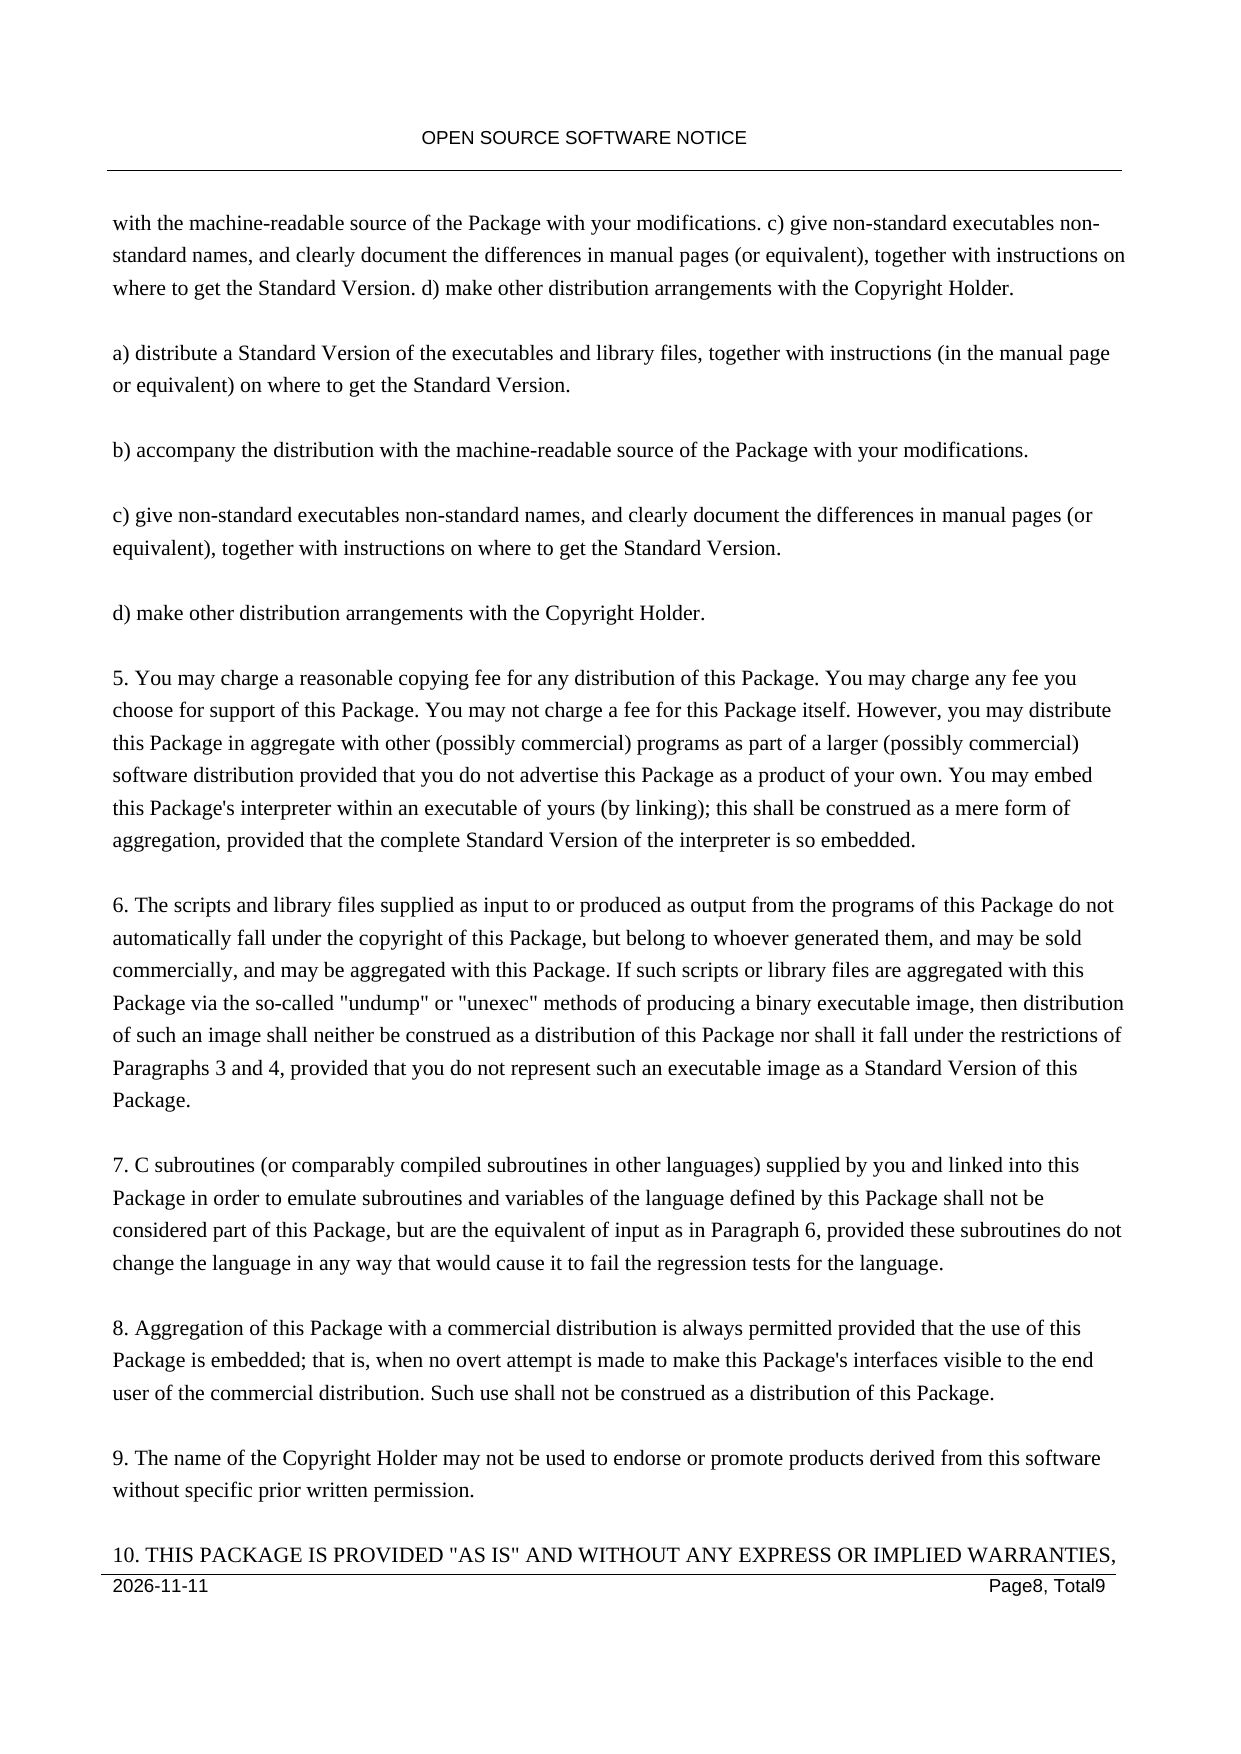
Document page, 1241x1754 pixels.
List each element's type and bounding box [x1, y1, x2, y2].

text [112, 206, 1128, 1571]
